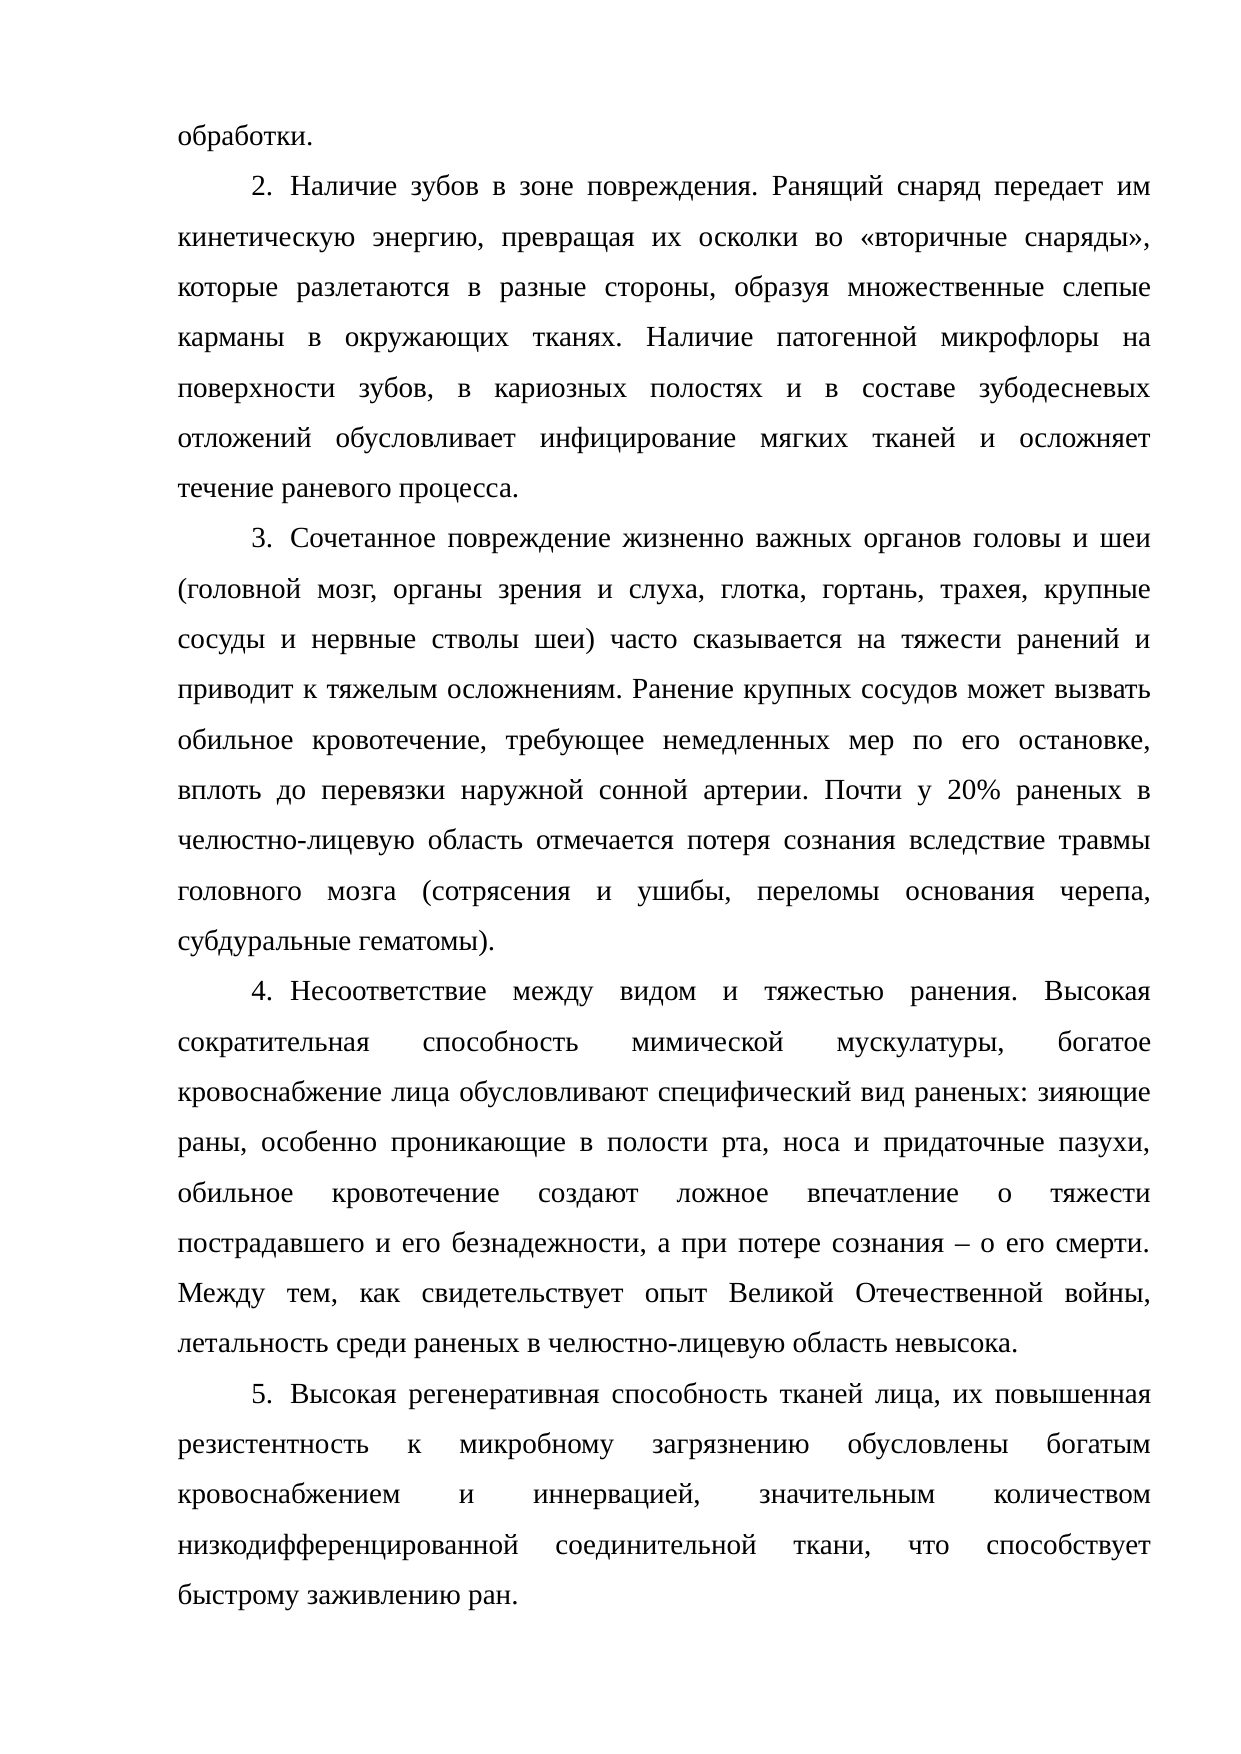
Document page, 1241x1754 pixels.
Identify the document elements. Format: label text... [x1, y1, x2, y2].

list Наличие зубов в зоне повреждения. Ранящий снаряд передает им кинетическую энергию, превращая их осколки во «вторичные снаряды», которые разлетаются в разные стороны, образуя множественные слепые карманы в окружающих тканях. Наличие патогенной микрофлоры на поверхности зубов, в кариозных полостях и в составе зубодесневых отложений обусловливает инфицирование мягких тканей и осложняет течение раневого процесса. [177, 168, 1152, 504]
list Несоответствие между видом и тяжестью ранения. Высокая сократительная способность мимической мускулатуры, богатое кровоснабжение лица обусловливают специфический вид раненых: зияющие раны, особенно проникающие в полости рта, носа и придаточные пазухи, обильное кровотечение создают ложное впечатление о тяжести пострадавшего и его безнадежности, а при потере сознания – о его смерти. Между тем, как свидетельствует опыт Великой Отечественной войны, летальность среди раненых в челюстно-лицевую область невысока. [177, 973, 1152, 1359]
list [177, 118, 1152, 152]
list Сочетанное повреждение жизненно важных органов головы и шеи (головной мозг, органы зрения и слуха, глотка, гортань, трахея, крупные сосуды и нервные стволы шеи) часто сказывается на тяжести ранений и приводит к тяжелым осложнениям. Ранение крупных сосудов может вызвать обильное кровотечение, требующее немедленных мер по его остановке, вплоть до перевязки наружной сонной артерии. Почти у 20% раненых в челюстно-лицевую область отмечается потеря сознания вследствие травмы головного мозга (сотрясения и ушибы, переломы основания черепа, субдуральные гематомы). [177, 521, 1152, 957]
list Высокая регенеративная способность тканей лица, их повышенная резистентность к микробному загрязнению обусловлены богатым кровоснабжением и иннервацией, значительным количеством низкодифференцированной соединительной ткани, что способствует быстрому заживлению ран. [177, 1376, 1152, 1611]
